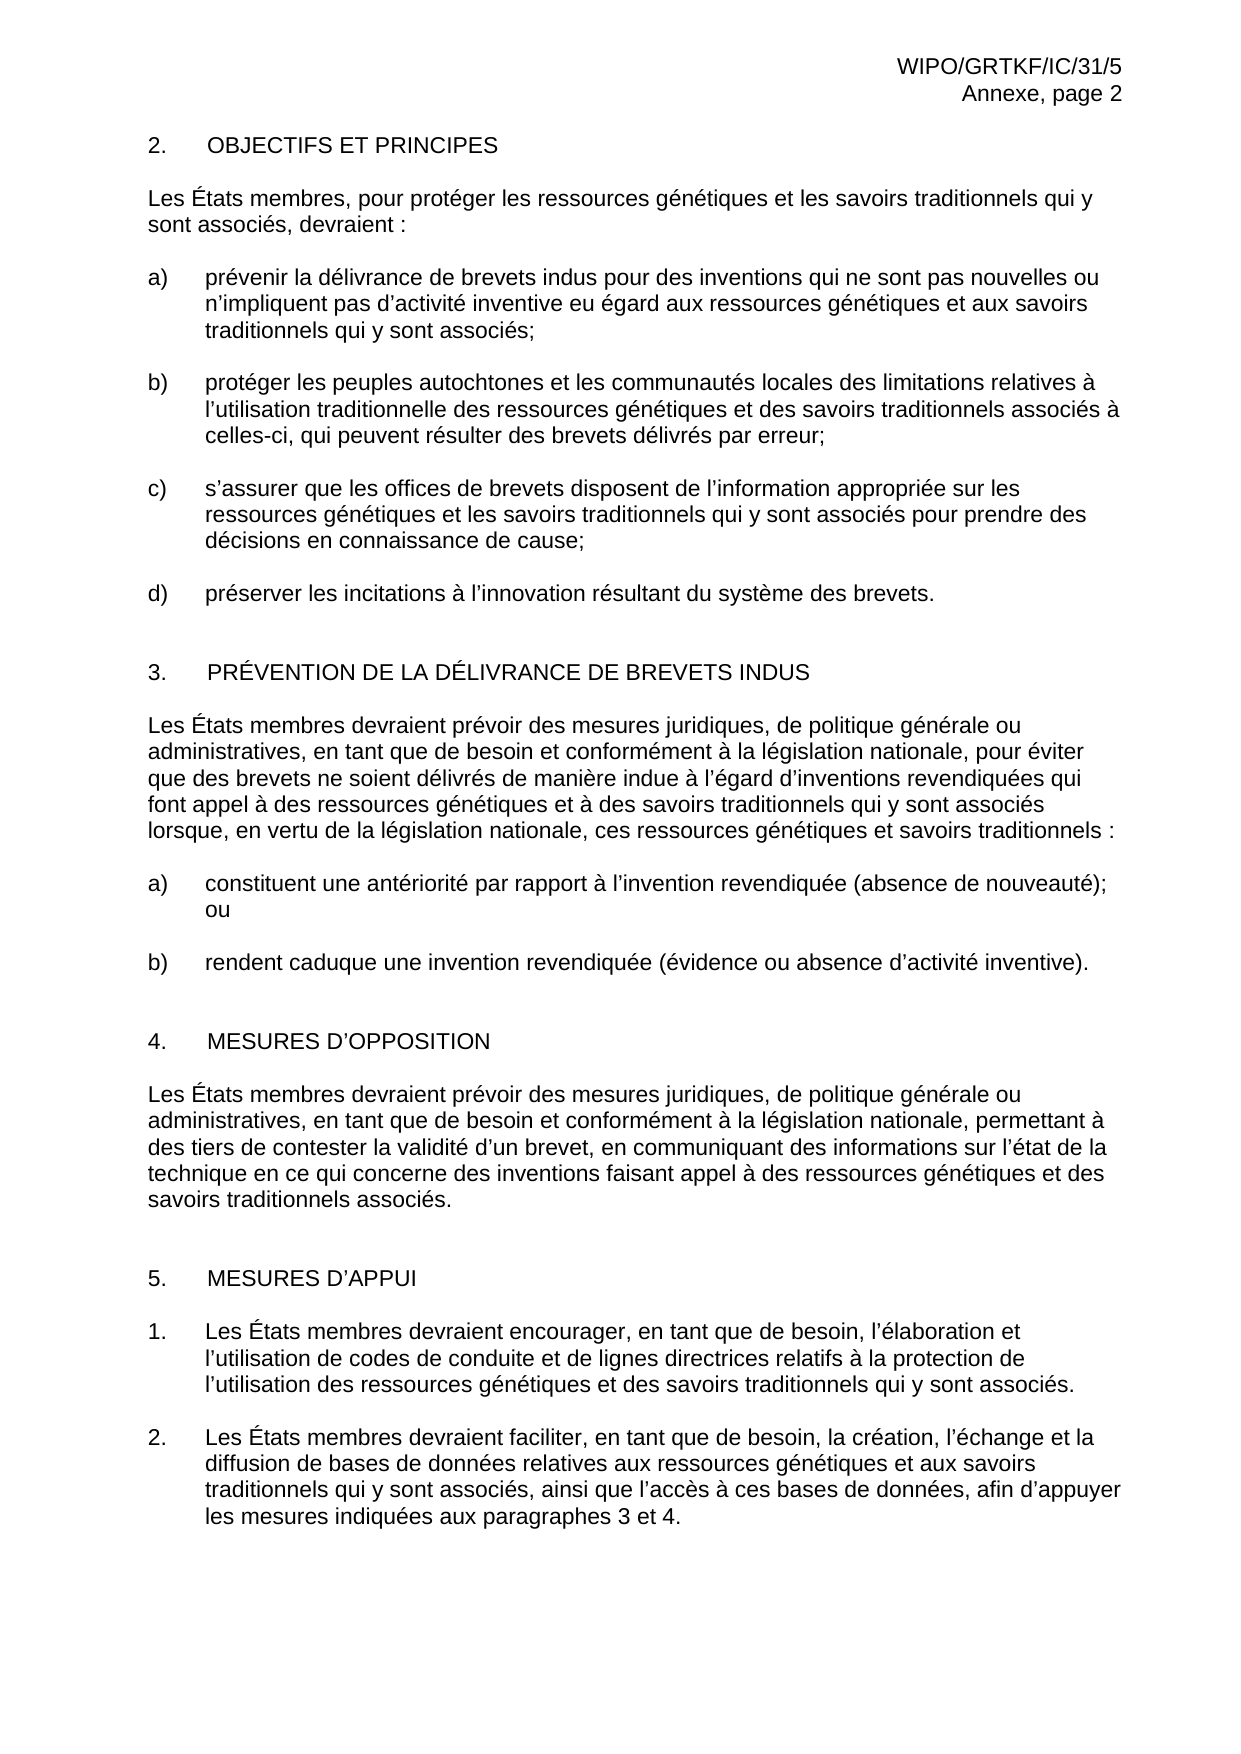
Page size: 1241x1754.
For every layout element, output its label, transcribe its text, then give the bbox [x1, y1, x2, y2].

text d) préserver les incitations à l’innovation résultant du système des brevets. [148, 580, 1122, 607]
text b) protéger les peuples autochtones et les communautés locales des limitations relatives à l’utilisation traditionnelle des ressources génétiques et des savoirs traditionnels associés à celles-ci, qui peuvent résulter des brevets délivrés par erreur; [148, 369, 1122, 448]
text Les États membres devraient prévoir des mesures juridiques, de politique générale ou administratives, en tant que de besoin et conformément à la législation nationale, pour éviter que des brevets ne soient délivrés de manière indue à l’égard d’inventions revendiquées qui font appel à des ressources génétiques et à des savoirs traditionnels qui y sont associés lorsque, en vertu de la législation nationale, ces ressources génétiques et savoirs traditionnels : [148, 712, 1122, 844]
text 1. Les États membres devraient encourager, en tant que de besoin, l’élaboration et l’utilisation de codes de conduite et de lignes directrices relatifs à la protection de l’utilisation des ressources génétiques et des savoirs traditionnels qui y sont associés. [148, 1318, 1122, 1397]
text Les États membres devraient prévoir des mesures juridiques, de politique générale ou administratives, en tant que de besoin et conformément à la législation nationale, permettant à des tiers de contester la validité d’un brevet, en communiquant des informations sur l’état de la technique en ce qui concerne des inventions faisant appel à des ressources génétiques et des savoirs traditionnels associés. [148, 1081, 1122, 1213]
text 5. MESURES D’APPUI [148, 1265, 1122, 1292]
text a) prévenir la délivrance de brevets indus pour des inventions qui ne sont pas nouvelles ou n’impliquent pas d’activité inventive eu égard aux ressources génétiques et aux savoirs traditionnels qui y sont associés; [148, 264, 1122, 343]
text 2. OBJECTIFS ET PRINCIPES [148, 132, 1122, 158]
text c) s’assurer que les offices de brevets disposent de l’information appropriée sur les ressources génétiques et les savoirs traditionnels qui y sont associés pour prendre des décisions en connaissance de cause; [148, 475, 1122, 554]
text 4. MESURES D’OPPOSITION [148, 1028, 1122, 1054]
text a) constituent une antériorité par rapport à l’invention revendiquée (absence de nouveauté); ou [148, 870, 1122, 923]
text 3. PRÉVENTION DE LA DÉLIVRANCE DE BREVETS INDUS [148, 659, 1122, 686]
text b) rendent caduque une invention revendiquée (évidence ou absence d’activité inventive). [148, 949, 1122, 976]
text 2. Les États membres devraient faciliter, en tant que de besoin, la création, l’échange et la diffusion de bases de données relatives aux ressources génétiques et aux savoirs traditionnels qui y sont associés, ainsi que l’accès à ces bases de données, afin d’appuyer les mesures indiquées aux paragraphes 3 et 4. [148, 1423, 1122, 1529]
text Les États membres, pour protéger les ressources génétiques et les savoirs traditionnels qui y sont associés, devraient : [148, 185, 1122, 238]
